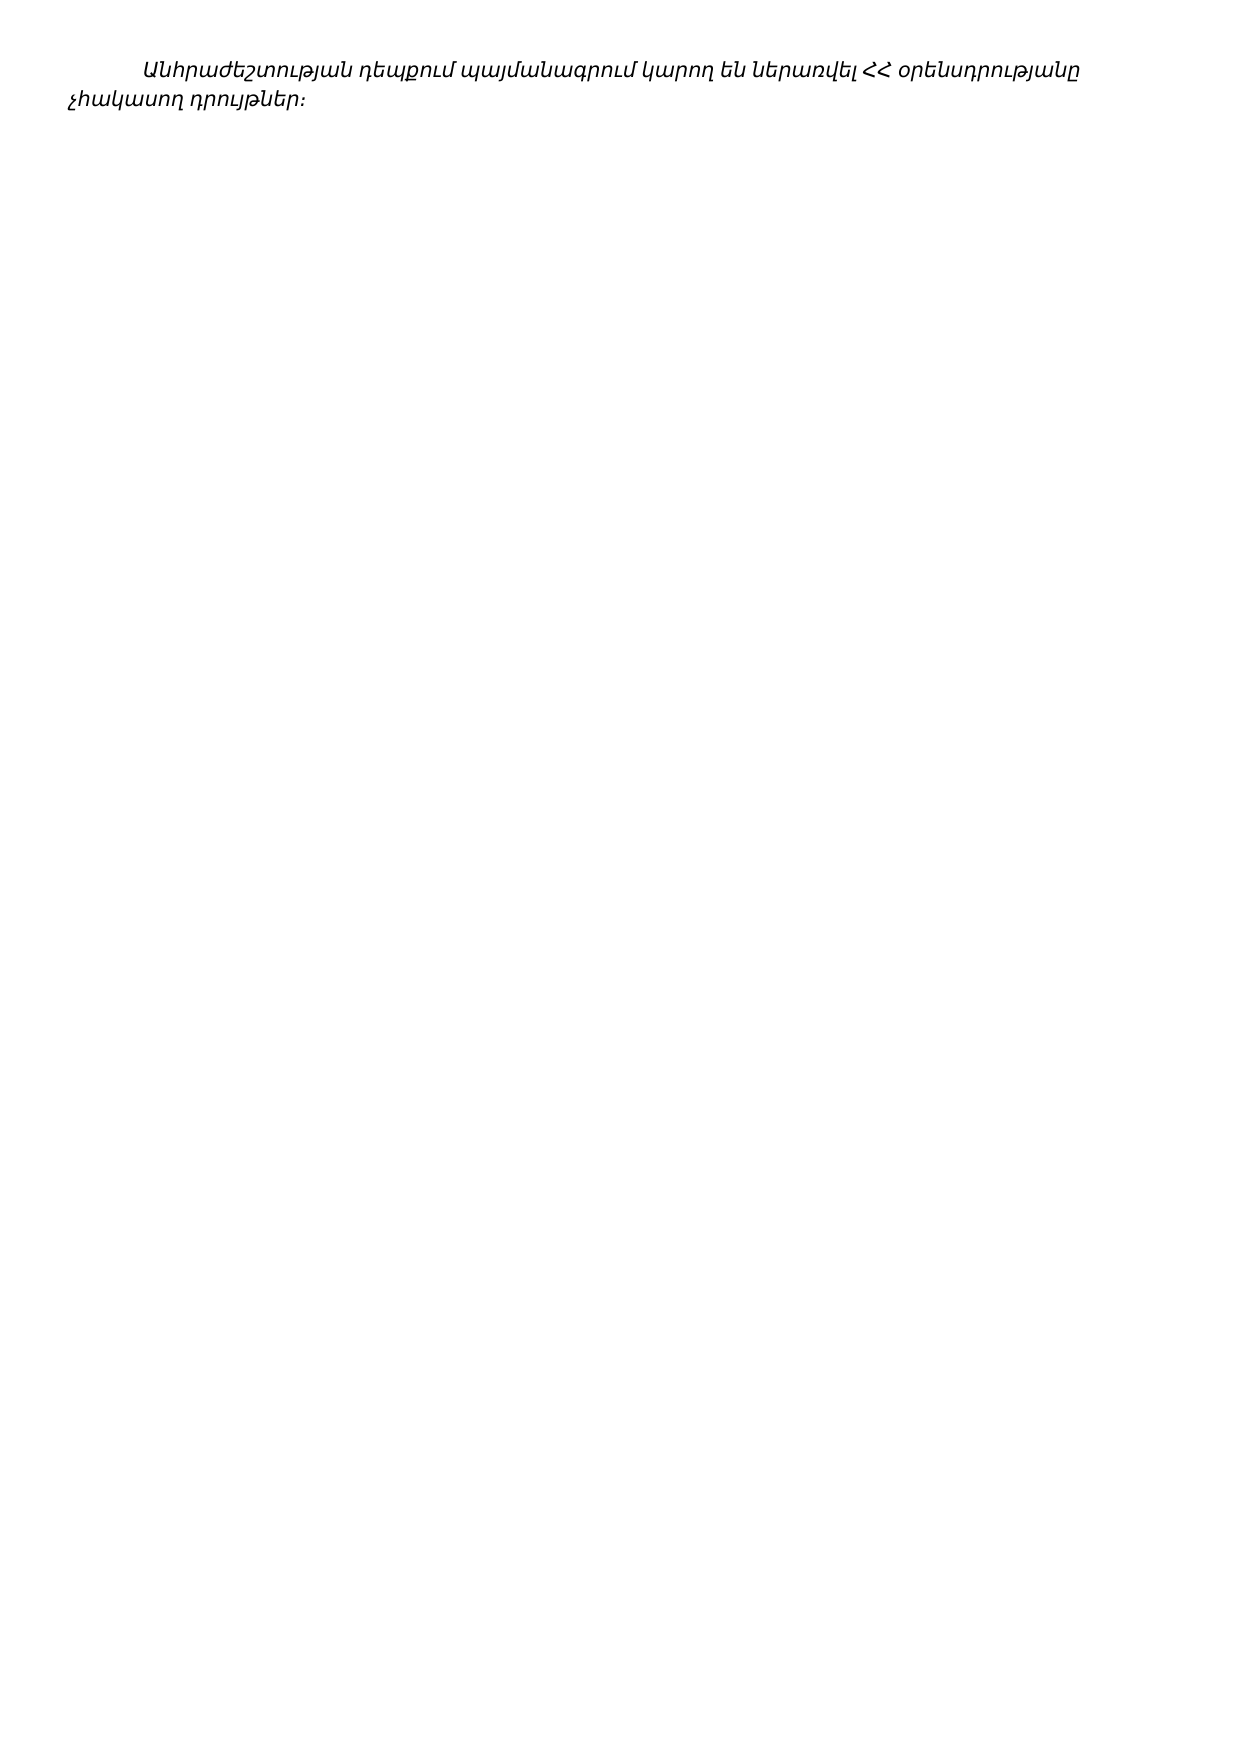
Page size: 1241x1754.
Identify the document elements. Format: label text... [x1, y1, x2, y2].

text Անհրաժեշտության դեպքում պայմանագրում կարող են ներառվել ՀՀ օրենսդրությանը չհակասող դրույթներ։ [69, 56, 1152, 112]
